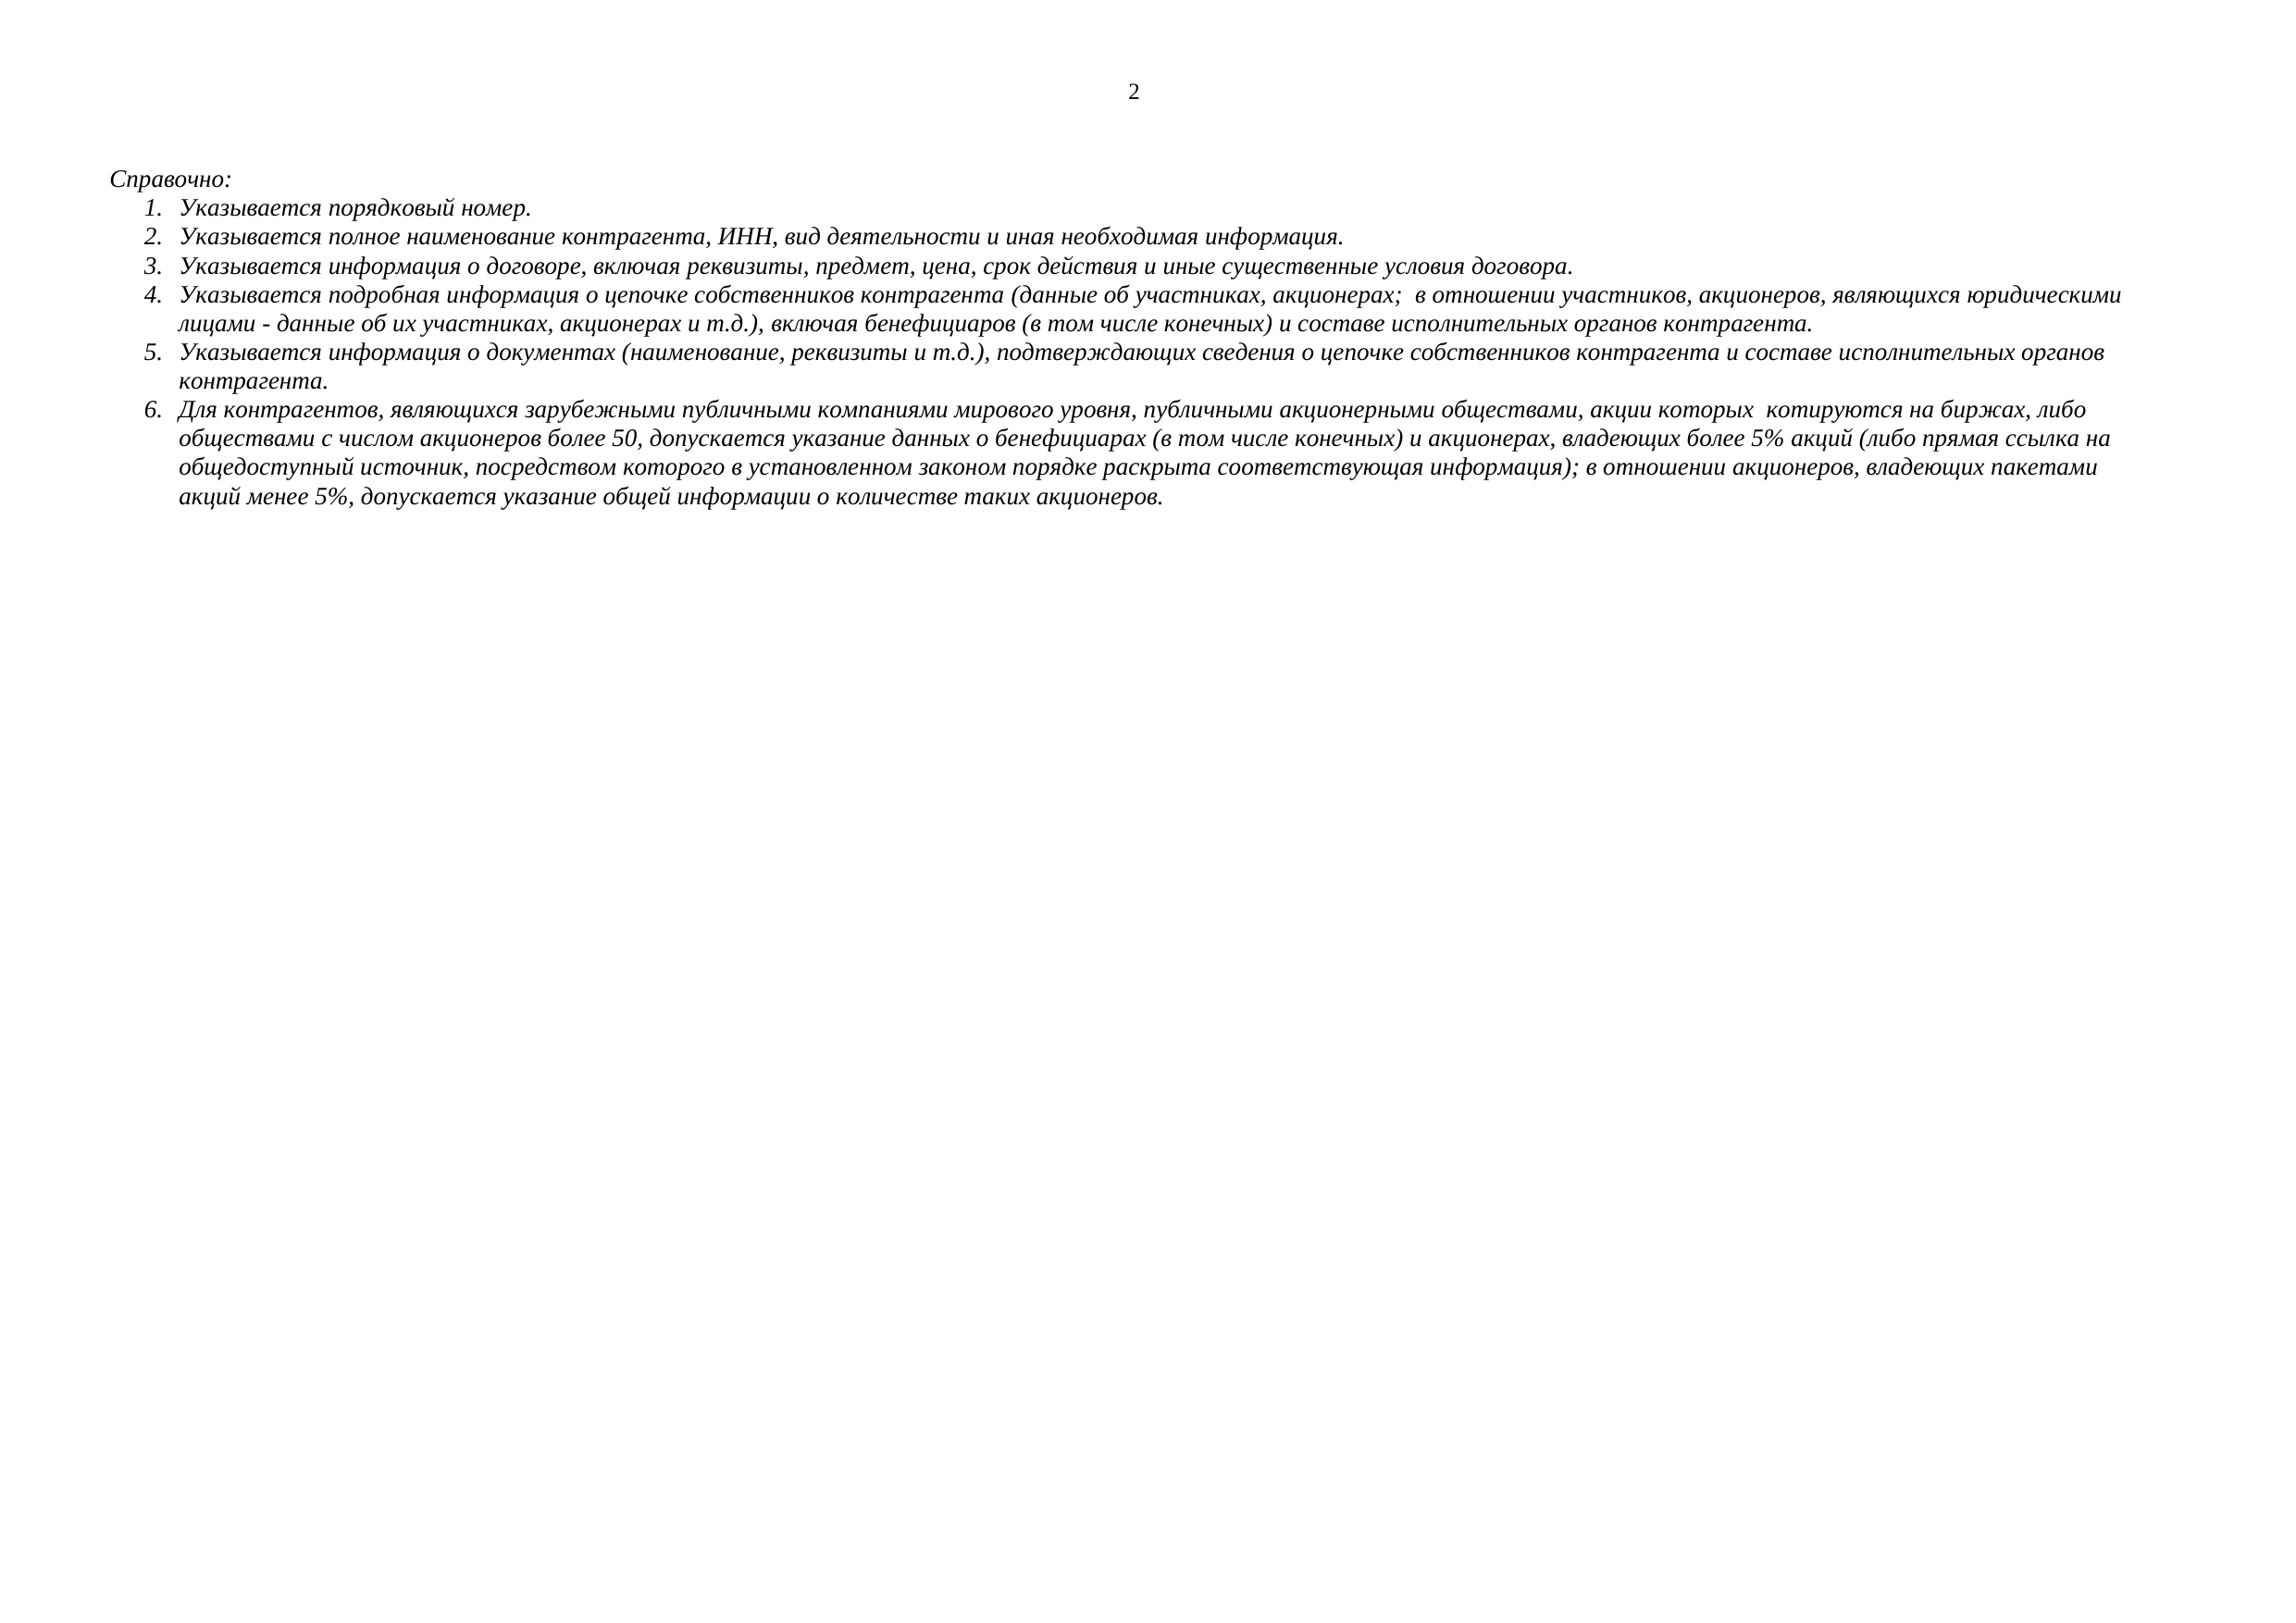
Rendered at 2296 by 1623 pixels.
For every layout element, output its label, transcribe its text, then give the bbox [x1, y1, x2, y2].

list Указывается информация о договоре, включая реквизиты, предмет, цена, срок действия и иные существенные условия договора. [144, 251, 2159, 279]
list Указывается информация о документах (наименование, реквизиты и т.д.), подтверждающих сведения о цепочке собственников контрагента и составе исполнительных органов контрагента. [144, 337, 2159, 394]
list Для контрагентов, являющихся зарубежными публичными компаниями мирового уровня, публичными акционерными обществами, акции которых котируются на биржах, либо обществами с числом акционеров более 50, допускается указание данных о бенефициарах (в том числе конечных) и акционерах, владеющих более 5% акций (либо прямая ссылка на общедоступный источник, посредством которого в установленном законом порядке раскрыта соответствующая информация); в отношении акционеров, владеющих пакетами акций менее 5%, допускается указание общей информации о количестве таких акционеров. [144, 394, 2159, 510]
list Указывается порядковый номер. [144, 192, 2159, 221]
list Указывается полное наименование контрагента, ИНН, вид деятельности и иная необходимая информация. [144, 221, 2159, 251]
list Указывается подробная информация о цепочке собственников контрагента (данные об участниках, акционерах; в отношении участников, акционеров, являющихся юридическими лицами - данные об их участниках, акционерах и т.д.), включая бенефициаров (в том числе конечных) и составе исполнительных органов контрагента. [144, 279, 2159, 337]
text Справочно: [109, 164, 2159, 192]
